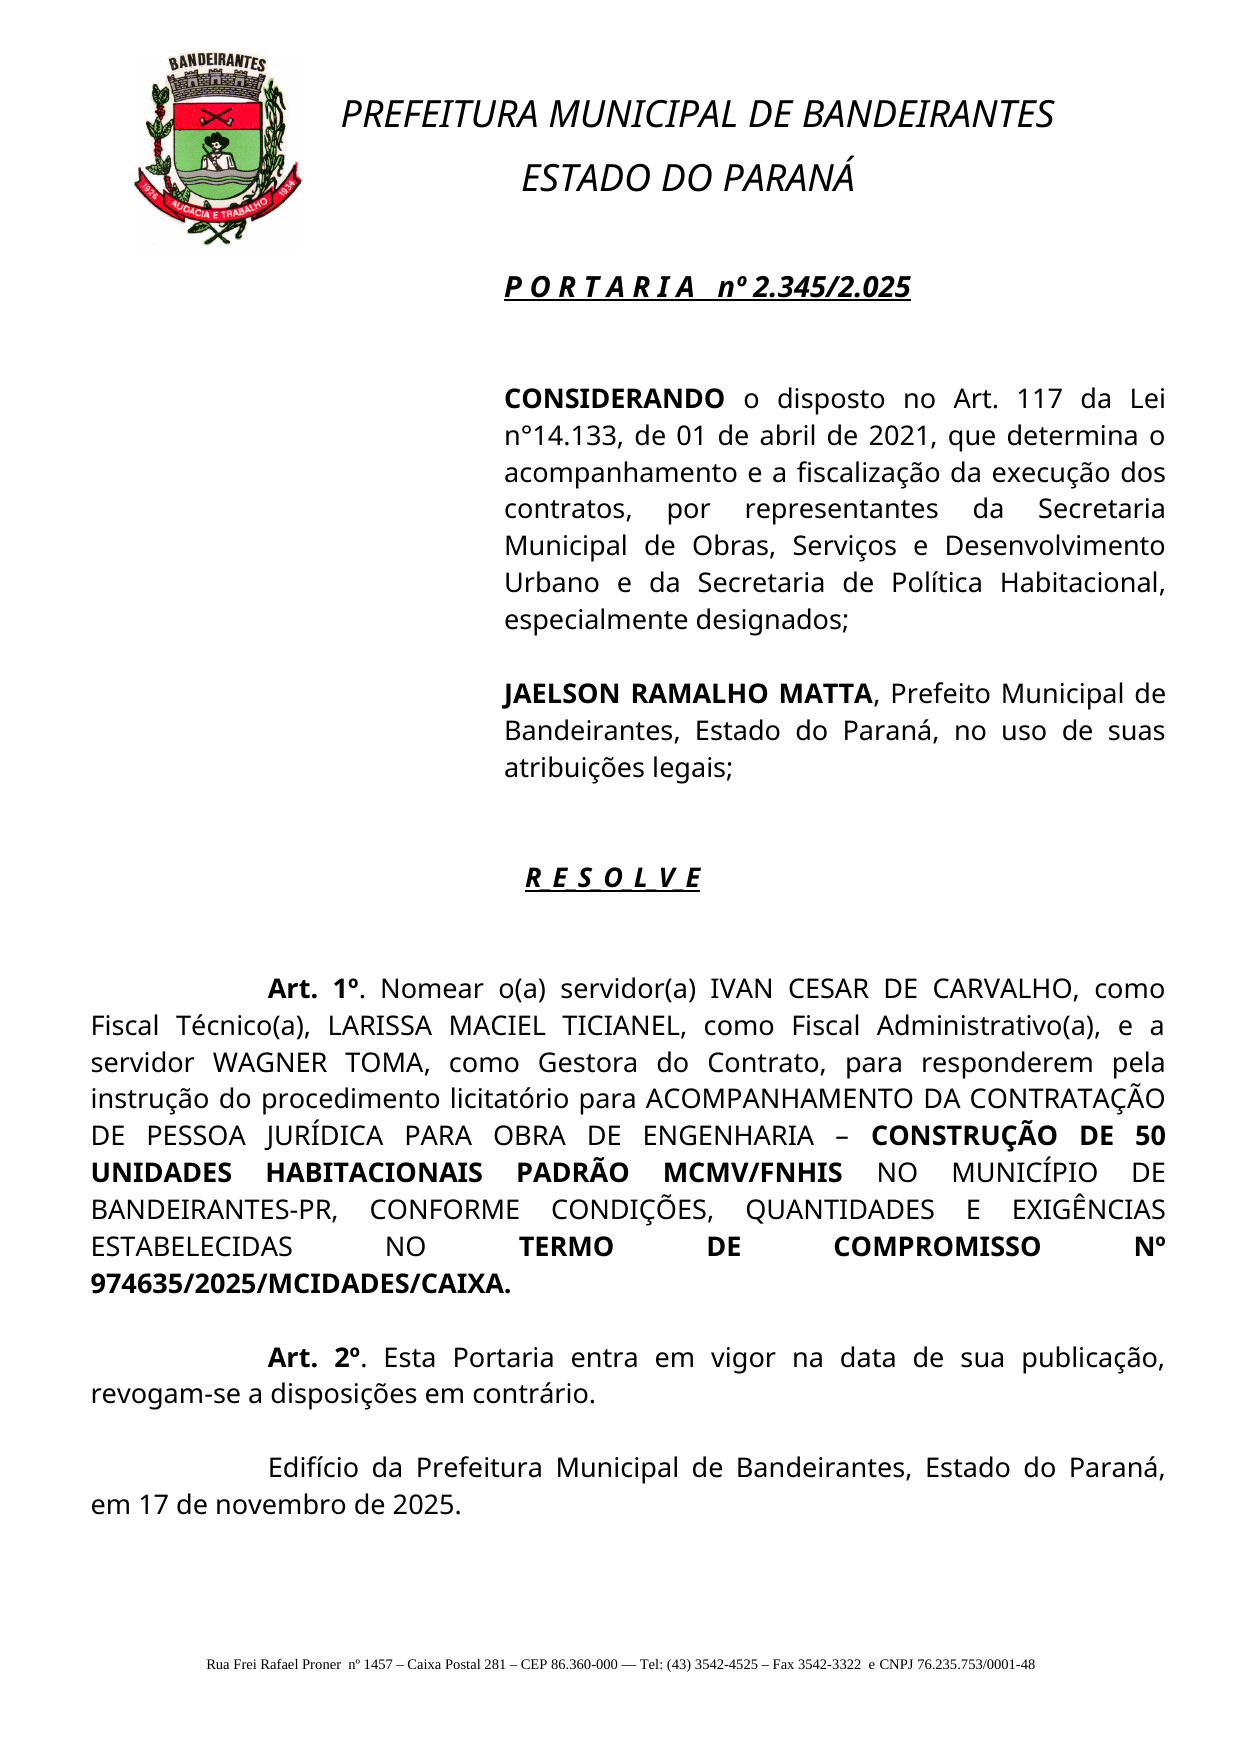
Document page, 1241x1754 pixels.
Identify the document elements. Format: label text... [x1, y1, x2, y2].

picture [132, 51, 304, 255]
text JAELSON RAMALHO MATTA, Prefeito Municipal de Bandeirantes, Estado do Paraná, no uso de suas atribuições legais; [504, 674, 1166, 785]
text CONSIDERANDO o disposto no Art. 117 da Lei n°14.133, de 01 de abril de 2021, que determina o acompanhamento e a fiscalização da execução dos contratos, por representantes da Secretaria Municipal de Obras, Serviços e Desenvolvimento Urbano e da Secretaria de Política Habitacional, especialmente designados; [504, 379, 1166, 637]
text Edifício da Prefeitura Municipal de Bandeirantes, Estado do Paraná, em 17 de novembro de 2025. [90, 1449, 1166, 1522]
text R_E_S_O_L_V_E [504, 859, 1166, 896]
text Art. 1º. Nomear o(a) servidor(a) IVAN CESAR DE CARVALHO, como Fiscal Técnico(a), LARISSA MACIEL TICIANEL, como Fiscal Administrativo(a), e a servidor WAGNER TOMA, como Gestora do Contrato, para responderem pela instrução do procedimento licitatório para ACOMPANHAMENTO DA CONTRATAÇÃO DE PESSOA JURÍDICA PARA OBRA DE ENGENHARIA – CONSTRUÇÃO DE 50 UNIDADES HABITACIONAIS PADRÃO MCMV/FNHIS NO MUNICÍPIO DE BANDEIRANTES-PR, CONFORME CONDIÇÕES, QUANTIDADES E EXIGÊNCIAS ESTABELECIDAS NO Termo de Compromisso nº 974635/2025/MCIDADES/CAIXA. [90, 969, 1166, 1301]
text Art. 2º. Esta Portaria entra em vigor na data de sua publicação, revogam-se a disposições em contrário. [90, 1338, 1166, 1412]
text P O R T A R I A nº 2.345/2.025 [504, 266, 1166, 306]
